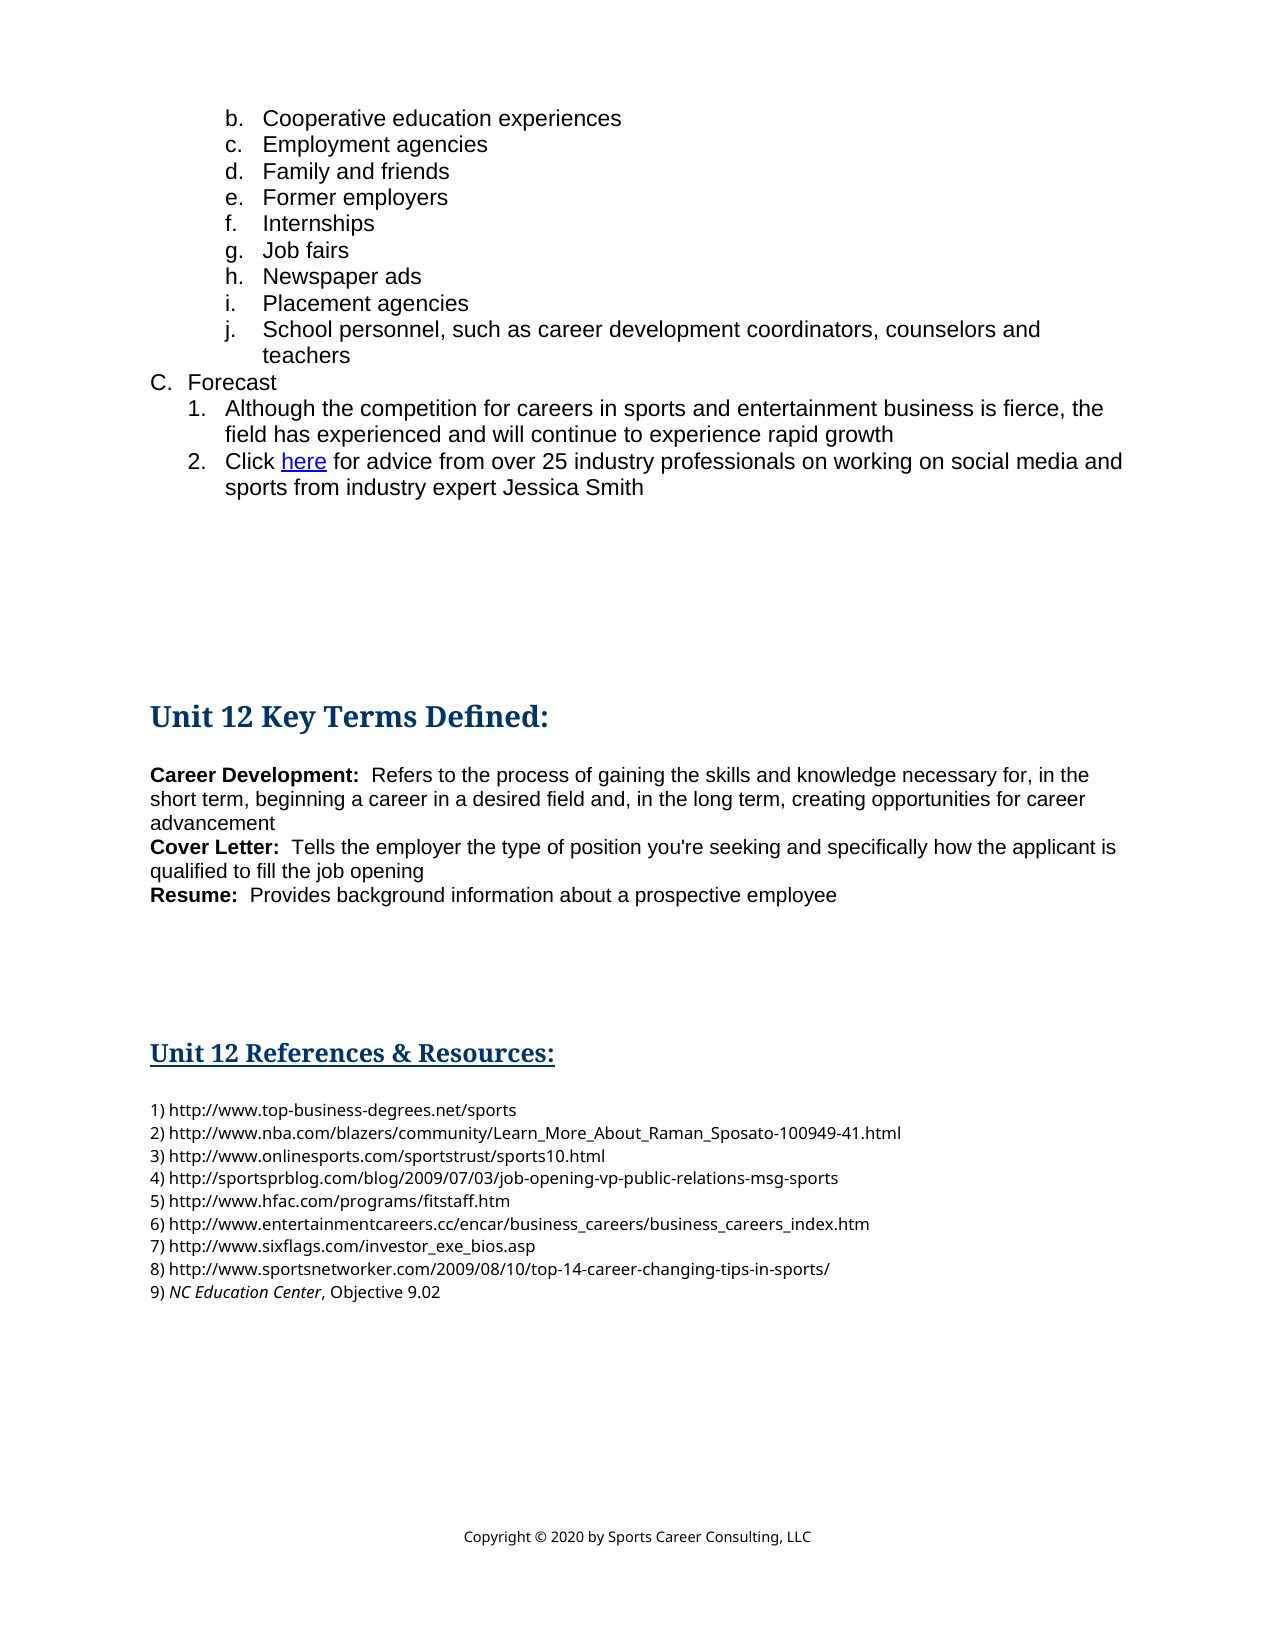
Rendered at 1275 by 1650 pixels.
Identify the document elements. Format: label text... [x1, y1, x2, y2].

list Cooperative education experiences [225, 105, 1125, 131]
text 6) http://www.entertainmentcareers.cc/encar/business_careers/business_careers_index.htm [150, 1212, 1125, 1235]
list Newspaper ads [225, 263, 1125, 289]
text 3) http://www.onlinesports.com/sportstrust/sports10.html [150, 1144, 1125, 1167]
list Internships [225, 210, 1125, 237]
list School personnel, such as career development coordinators, counselors and teachers [225, 316, 1125, 368]
list Although the competition for careers in sports and entertainment business is fierce, the field has experienced and will continue to experience rapid growth [187, 395, 1125, 448]
text 1) http://www.top-business-degrees.net/sports [150, 1099, 1125, 1121]
list Forecast [150, 368, 1125, 395]
list Employment agencies [225, 131, 1125, 158]
text 4) http://sportsprblog.com/blog/2009/07/03/job-opening-vp-public-relations-msg-sports [150, 1167, 1125, 1189]
text Cover Letter: Tells the employer the type of position you're seeking and specifically how the applicant is [150, 835, 1125, 859]
text Unit 12 Key Terms Defined: [150, 697, 1125, 736]
text 5) http://www.hfac.com/programs/fitstaff.htm [150, 1189, 1125, 1212]
text 2) http://www.nba.com/blazers/community/Learn_More_About_Raman_Sposato-100949-41.html [150, 1121, 1125, 1144]
text 9) NC Education Center, Objective 9.02 [150, 1280, 1125, 1303]
list Former employers [225, 184, 1125, 210]
list Click here for advice from over 25 industry professionals on working on social media and sports from industry expert Jessica Smith [187, 448, 1125, 500]
text qualified to fill the job opening [150, 859, 1125, 883]
text Resume: Provides background information about a prospective employee [150, 883, 1125, 907]
text 8) http://www.sportsnetworker.com/2009/08/10/top-14-career-changing-tips-in-sports/ [150, 1258, 1125, 1280]
list Family and friends [225, 158, 1125, 184]
list Job fairs [225, 237, 1125, 263]
text Career Development: Refers to the process of gaining the skills and knowledge necessary for, in the short term, beginning a career in a desired field and, in the long term, creating opportunities for career advancement [150, 763, 1125, 835]
list Placement agencies [225, 289, 1125, 316]
text 7) http://www.sixflags.com/investor_exe_bios.asp [150, 1235, 1125, 1258]
text Unit 12 References & Resources: [150, 1036, 1125, 1070]
